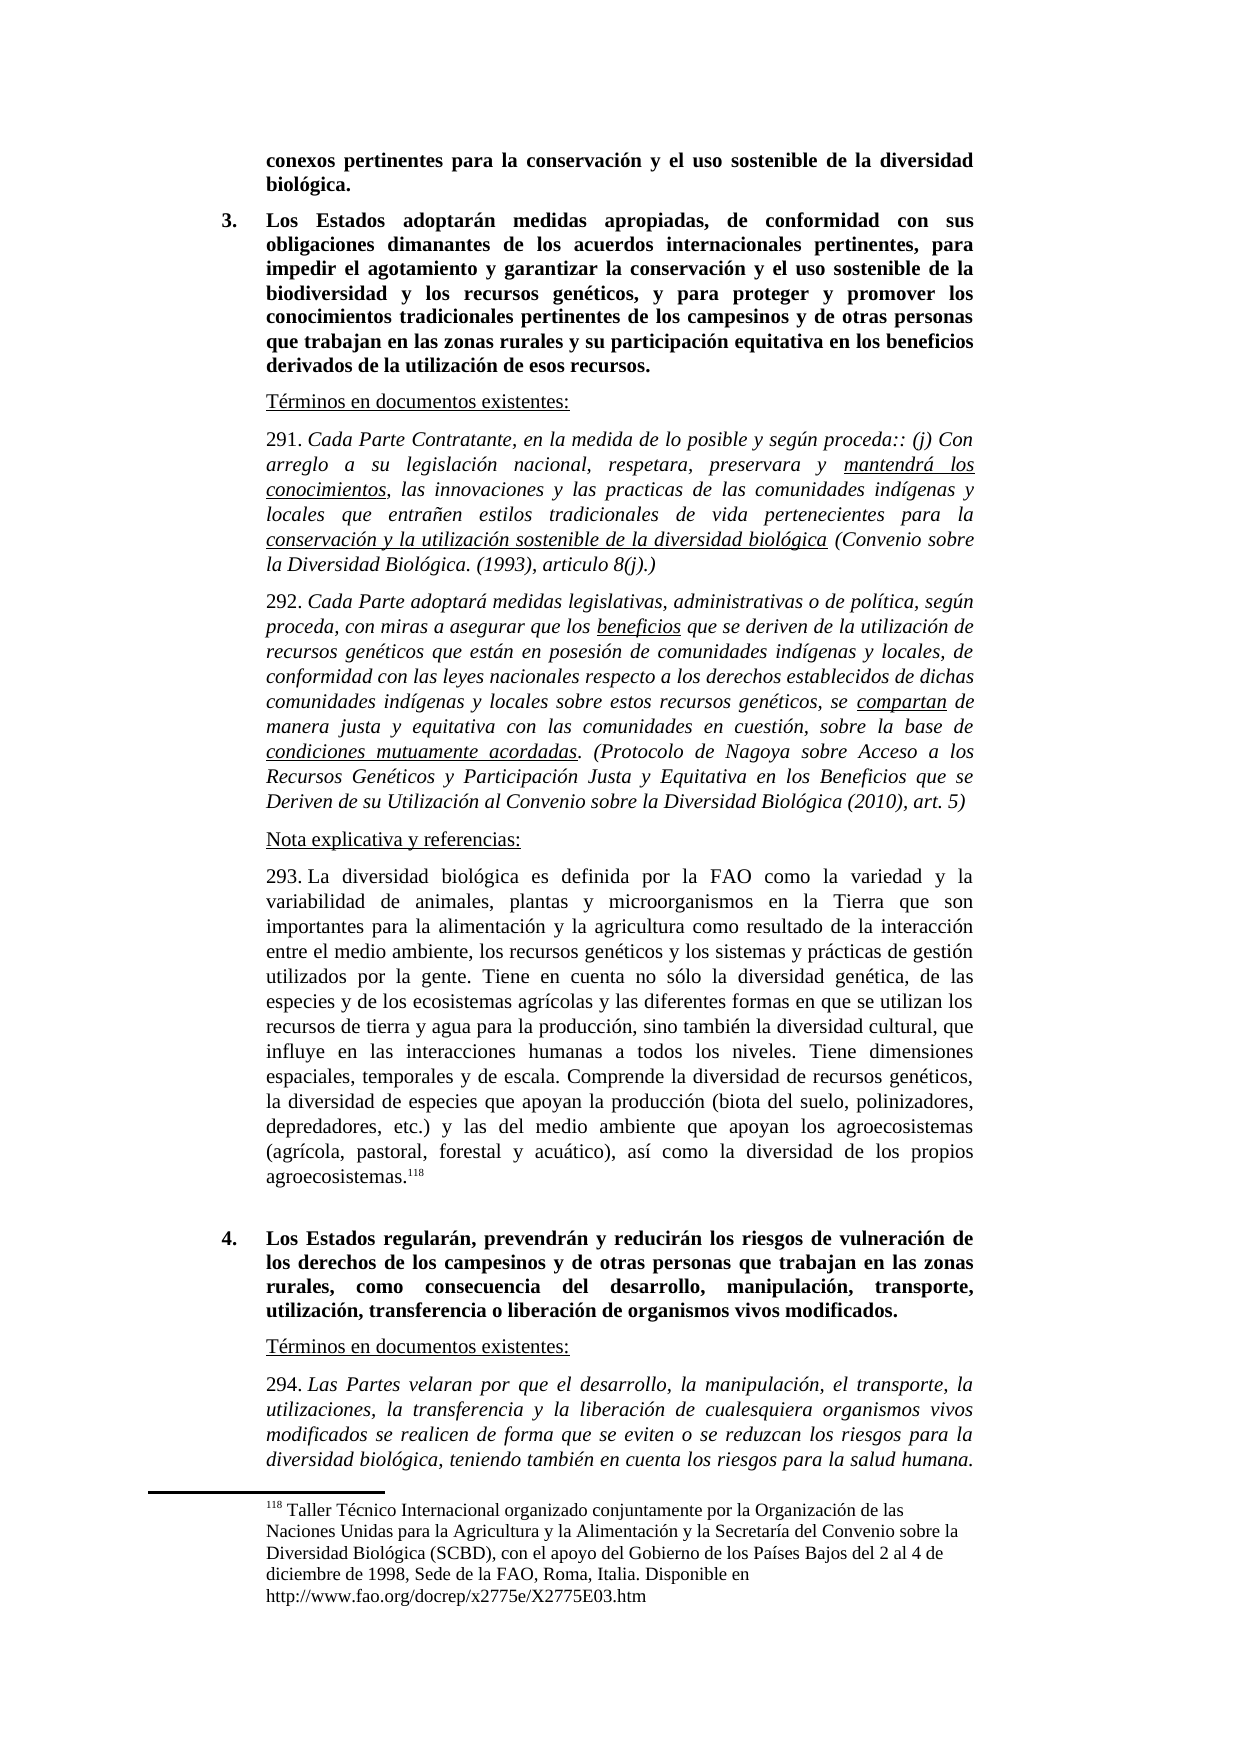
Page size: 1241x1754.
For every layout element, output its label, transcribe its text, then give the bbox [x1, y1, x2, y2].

text Términos en documentos existentes: [266, 389, 974, 413]
text Nota explicativa y referencias: [192, 826, 974, 851]
text Cada Parte adoptará medidas legislativas, administrativas o de política, según proceda, con miras a asegurar que los beneficios que se deriven de la utilización de recursos genéticos que están en posesión de comunidades indígenas y locales, de conformidad con las leyes nacionales respecto a los derechos establecidos de dichas comunidades indígenas y locales sobre estos recursos genéticos, se compartan de manera justa y equitativa con las comunidades en cuestión, sobre la base de condiciones mutuamente acordadas. (Protocolo de Nagoya sobre Acceso a los Recursos Genéticos y Participación Justa y Equitativa en los Beneficios que se Deriven de su Utilización al Convenio sobre la Diversidad Biológica (2010), art. 5) [266, 588, 974, 813]
text La diversidad biológica es definida por la FAO como la variedad y la variabilidad de animales, plantas y microorganismos en la Tierra que son importantes para la alimentación y la agricultura como resultado de la interacción entre el medio ambiente, los recursos genéticos y los sistemas y prácticas de gestión utilizados por la gente. Tiene en cuenta no sólo la diversidad genética, de las especies y de los ecosistemas agrícolas y las diferentes formas en que se utilizan los recursos de tierra y agua para la producción, sino también la diversidad cultural, que influye en las interacciones humanas a todos los niveles. Tiene dimensiones espaciales, temporales y de escala. Comprende la diversidad de recursos genéticos, la diversidad de especies que apoyan la producción (biota del suelo, polinizadores, depredadores, etc.) y las del medio ambiente que apoyan los agroecosistemas (agrícola, pastoral, forestal y acuático), así como la diversidad de los propios agroecosistemas. [266, 863, 974, 1188]
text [266, 1371, 974, 1471]
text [221, 148, 974, 196]
text 4. Los Estados regularán, prevendrán y reducirán los riesgos de vulneración de los derechos de los campesinos y de otras personas que trabajan en las zonas rurales, como consecuencia del desarrollo, manipulación, transporte, utilización, transferencia o liberación de organismos vivos modificados. [221, 1226, 974, 1322]
text Cada Parte Contratante, en la medida de lo posible y según proceda:: (j) Con arreglo a su legislación nacional, respetara, preservara y mantendrá los conocimientos, las innovaciones y las practicas de las comunidades indígenas y locales que entrañen estilos tradicionales de vida pertenecientes para la conservación y la utilización sostenible de la diversidad biológica (Convenio sobre la Diversidad Biológica. (1993), articulo 8(j).) [266, 426, 974, 576]
text 3. Los Estados adoptarán medidas apropiadas, de conformidad con sus obligaciones dimanantes de los acuerdos internacionales pertinentes, para impedir el agotamiento y garantizar la conservación y el uso sostenible de la biodiversidad y los recursos genéticos, y para proteger y promover los conocimientos tradicionales pertinentes de los campesinos y de otras personas que trabajan en las zonas rurales y su participación equitativa en los beneficios derivados de la utilización de esos recursos. [221, 208, 974, 377]
text Términos en documentos existentes: [266, 1334, 974, 1358]
